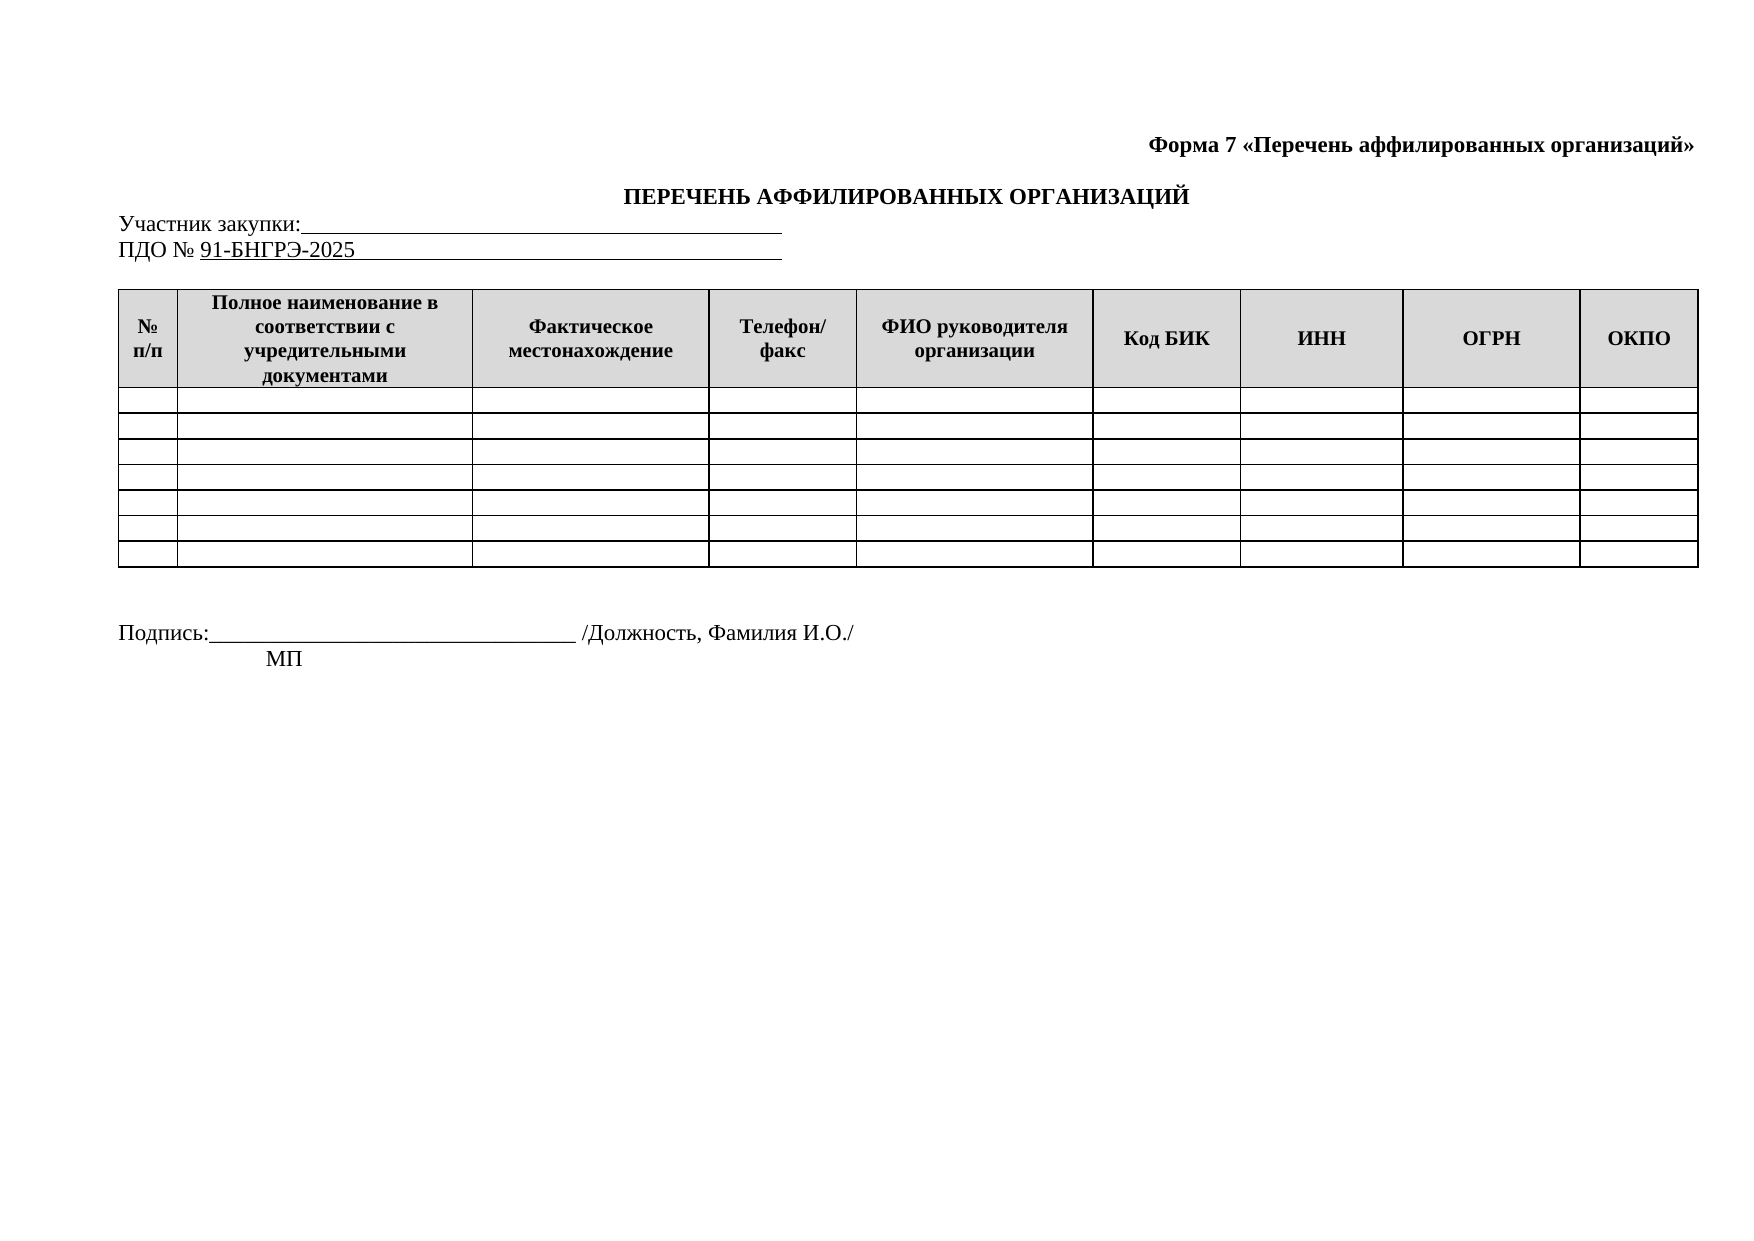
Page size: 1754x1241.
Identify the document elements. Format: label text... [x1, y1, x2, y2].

table_header Телефон/ факс [710, 290, 856, 387]
table_cell [1241, 388, 1402, 412]
table_cell [710, 516, 856, 540]
table_cell [1404, 516, 1579, 540]
table_cell [473, 414, 708, 438]
table_cell [119, 440, 177, 463]
table_header Полное наименование в соответствии с учредительными документами [178, 290, 472, 387]
table_header ОГРН [1404, 290, 1579, 387]
table_cell [178, 465, 472, 489]
table_cell [178, 516, 472, 540]
table_cell [710, 491, 856, 515]
table_cell [1581, 516, 1697, 540]
table_cell [1404, 491, 1579, 515]
table_cell [178, 414, 472, 438]
table_cell [1241, 414, 1402, 438]
table_cell [857, 414, 1092, 438]
table_cell [1581, 388, 1697, 412]
table_cell [857, 542, 1092, 566]
table_cell [1404, 465, 1579, 489]
table_cell [1404, 388, 1579, 412]
table_cell [1241, 465, 1402, 489]
table_header ОКПО [1581, 290, 1697, 387]
table_cell [857, 465, 1092, 489]
table_cell [1094, 491, 1240, 515]
table_cell [1094, 465, 1240, 489]
table_cell [857, 516, 1092, 540]
text ПЕРЕЧЕНЬ АФФИЛИРОВАННЫХ ОРГАНИЗАЦИЙ [118, 183, 1695, 210]
table_cell [1404, 440, 1579, 463]
table_cell [1581, 465, 1697, 489]
table_cell [178, 491, 472, 515]
table_cell [473, 440, 708, 463]
table_cell [1094, 388, 1240, 412]
table_header № п/п [119, 290, 177, 387]
table_header ИНН [1241, 290, 1402, 387]
table_cell [1581, 542, 1697, 566]
table_cell [1404, 414, 1579, 438]
table_cell [473, 465, 708, 489]
table_cell [178, 388, 472, 412]
table_cell [1404, 542, 1579, 566]
table_cell [1581, 440, 1697, 463]
table_cell [1241, 542, 1402, 566]
table_cell [857, 440, 1092, 463]
table_cell [119, 516, 177, 540]
table_cell [178, 542, 472, 566]
table_cell [1241, 516, 1402, 540]
text Подпись:________________________________ /Должность, Фамилия И.О./ [118, 619, 1695, 645]
table_header ФИО руководителя организации [857, 290, 1092, 387]
table_cell [473, 388, 708, 412]
table_cell [473, 516, 708, 540]
table_cell [119, 465, 177, 489]
table_header Фактическое местонахождение [473, 290, 708, 387]
text МП [118, 645, 1695, 672]
table_cell [119, 414, 177, 438]
table_cell [178, 440, 472, 463]
table_cell [1094, 414, 1240, 438]
table_cell [1581, 491, 1697, 515]
table_cell [710, 440, 856, 463]
table_cell [119, 388, 177, 412]
table_cell [710, 414, 856, 438]
table_header Код БИК [1094, 290, 1240, 387]
table_cell [1094, 440, 1240, 463]
table_cell [857, 491, 1092, 515]
text ПДО № 91-БНГРЭ-2025 [118, 236, 1695, 262]
text Участник закупки: [118, 210, 1695, 236]
table_cell [1241, 491, 1402, 515]
table_cell [119, 542, 177, 566]
table_cell [710, 542, 856, 566]
table_cell [1094, 516, 1240, 540]
table_cell [473, 491, 708, 515]
table_cell [710, 388, 856, 412]
table_cell [119, 491, 177, 515]
text Форма 7 «Перечень аффилированных организаций» [118, 131, 1695, 157]
table_cell [473, 542, 708, 566]
table_cell [1241, 440, 1402, 463]
table_cell [1094, 542, 1240, 566]
table_cell [1581, 414, 1697, 438]
table_cell [857, 388, 1092, 412]
table_cell [710, 465, 856, 489]
